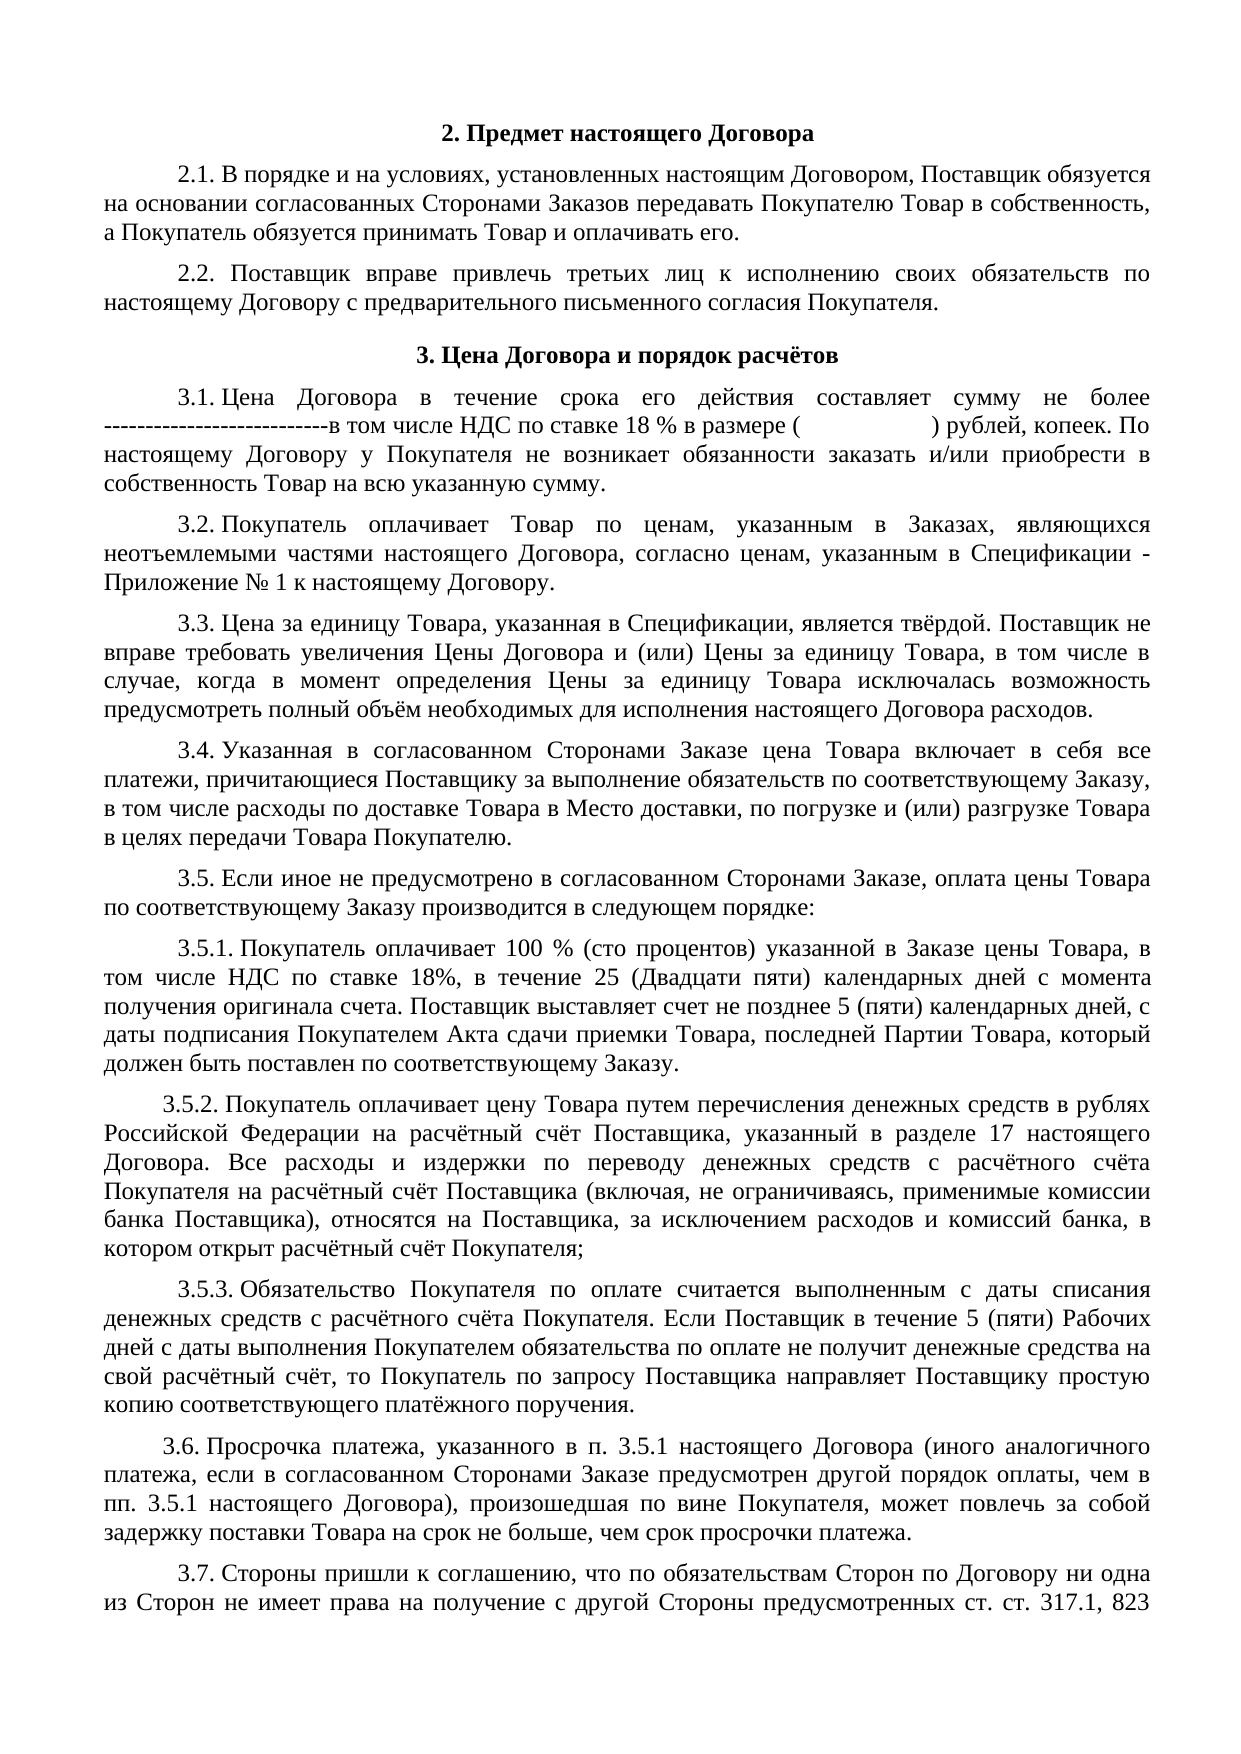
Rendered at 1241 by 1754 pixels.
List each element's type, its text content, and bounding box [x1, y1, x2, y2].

list Предмет настоящего Договора [103, 118, 1152, 147]
list Просрочка платежа, указанного в п. 3.5.1 настоящего Договора (иного аналогичного платежа, если в согласованном Сторонами Заказе предусмотрен другой порядок оплаты, чем в пп. 3.5.1 настоящего Договора), произошедшая по вине Покупателя, может повлечь за собой задержку поставки Товара на срок не больше, чем срок просрочки платежа. [103, 1431, 1152, 1546]
list Обязательство Покупателя по оплате считается выполненным с даты списания денежных средств с расчётного счёта Покупателя. Если Поставщик в течение 5 (пяти) Рабочих дней с даты выполнения Покупателем обязательства по оплате не получит денежные средства на свой расчётный счёт, то Покупатель по запросу Поставщика направляет Поставщику простую копию соответствующего платёжного поручения. [103, 1274, 1152, 1418]
list Цена за единицу Товара, указанная в Спецификации, является твёрдой. Поставщик не вправе требовать увеличения Цены Договора и (или) Цены за единицу Товара, в том числе в случае, когда в момент определения Цены за единицу Товара исключалась возможность предусмотреть полный объём необходимых для исполнения настоящего Договора расходов. [103, 608, 1152, 723]
list Покупатель оплачивает цену Товара путем перечисления денежных средств в рублях Российской Федерации на расчётный счёт Поставщика, указанный в разделе 17 настоящего Договора. Все расходы и издержки по переводу денежных средств с расчётного счёта Покупателя на расчётный счёт Поставщика (включая, не ограничиваясь, применимые комиссии банка Поставщика), относятся на Поставщика, за исключением расходов и комиссий банка, в котором открыт расчётный счёт Покупателя; [103, 1089, 1152, 1262]
list Цена Договора в течение срока его действия составляет сумму не более ---------------------------в том числе НДС по ставке 18 % в размере ( ) рублей, копеек. По настоящему Договору у Покупателя не возникает обязанности заказать и/или приобрести в собственность Товар на всю указанную сумму. [103, 382, 1152, 497]
list Цена Договора и порядок расчётов [103, 341, 1152, 369]
list Покупатель оплачивает Товар по ценам, указанным в Заказах, являющихся неотъемлемыми частями настоящего Договора, согласно ценам, указанным в Спецификации - Приложение № 1 к настоящему Договору. [103, 509, 1152, 596]
list Указанная в согласованном Сторонами Заказе цена Товара включает в себя все платежи, причитающиеся Поставщику за выполнение обязательств по соответствующему Заказу, в том числе расходы по доставке Товара в Место доставки, по погрузке и (или) разгрузке Товара в целях передачи Товара Покупателю. [103, 736, 1152, 851]
list В порядке и на условиях, установленных настоящим Договором, Поставщик обязуется на основании согласованных Сторонами Заказов передавать Покупателю Товар в собственность, а Покупатель обязуется принимать Товар и оплачивать его. [103, 159, 1152, 246]
list Если иное не предусмотрено в согласованном Сторонами Заказе, оплата цены Товара по соответствующему Заказу производится в следующем порядке: [103, 863, 1152, 921]
list Покупатель оплачивает 100 % (сто процентов) указанной в Заказе цены Товара, в том числе НДС по ставке 18%, в течение 25 (Двадцати пяти) календарных дней с момента получения оригинала счета. Поставщик выставляет счет не позднее 5 (пяти) календарных дней, с даты подписания Покупателем Акта сдачи приемки Товара, последней Партии Товара, который должен быть поставлен по соответствующему Заказу. [103, 933, 1152, 1077]
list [103, 1558, 1152, 1616]
text 2.2. Поставщик вправе привлечь третьих лиц к исполнению своих обязательств по настоящему Договору с предварительного письменного согласия Покупателя. [103, 258, 1152, 316]
